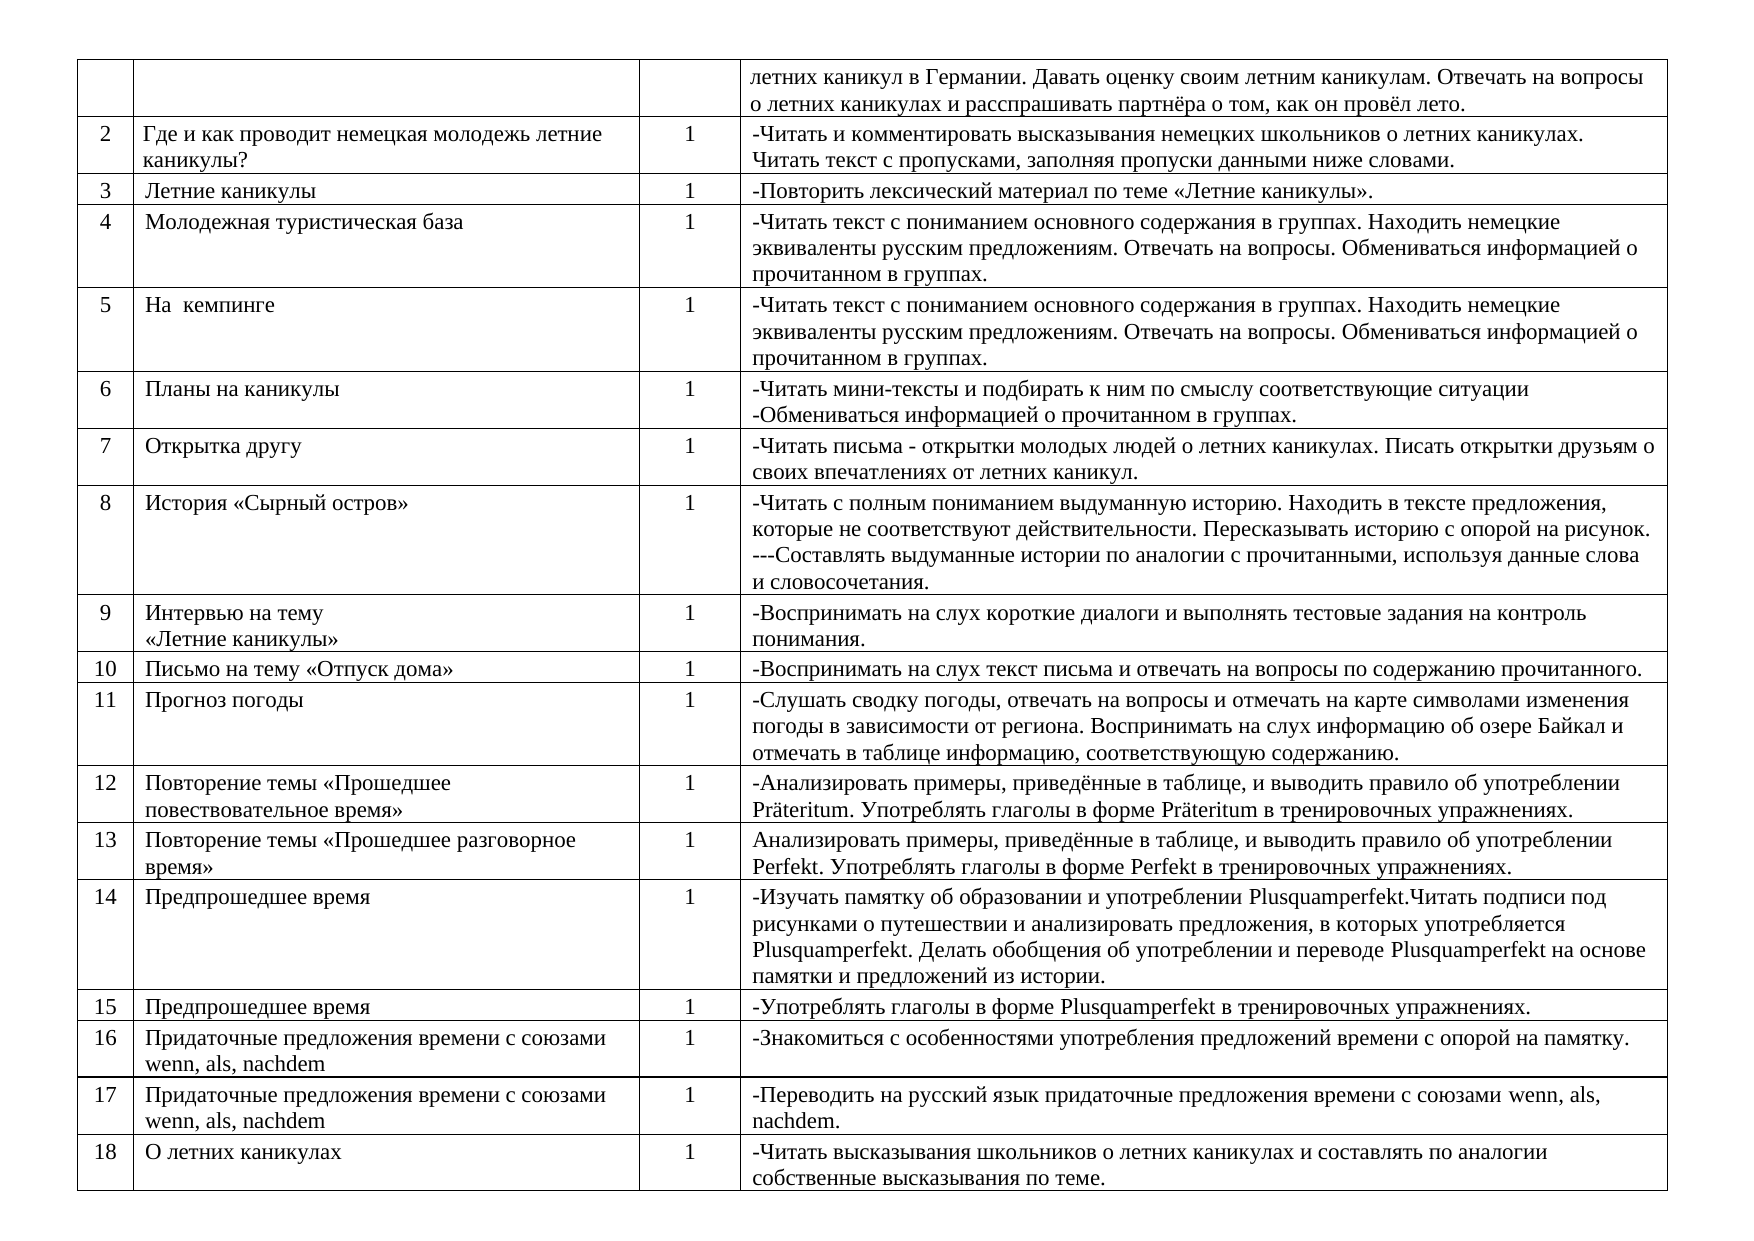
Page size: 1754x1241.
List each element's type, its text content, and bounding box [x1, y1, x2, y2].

table_cell 1 [640, 288, 740, 371]
table_cell -Повторить лексический материал по теме «Летние каникулы». [741, 174, 1667, 203]
table_cell 1 [640, 117, 740, 173]
table_cell -Знакомиться с особенностями употребления предложений времени с опорой на памятку. [741, 1021, 1667, 1076]
table_cell На кемпинге [134, 288, 639, 371]
table_cell 1 [640, 174, 740, 203]
table_cell 1 [640, 766, 740, 822]
table_cell 4 [78, 205, 133, 287]
table_cell 1 [640, 683, 740, 765]
table_cell 1 [640, 880, 740, 989]
table_cell Придаточные предложения времени с союзами wenn, als, nachdem [134, 1021, 639, 1076]
table_cell -Воспринимать на слух текст письма и отвечать на вопросы по содержанию прочитанного. [741, 652, 1667, 682]
table_cell Где и как проводит немецкая молодежь летние каникулы? [134, 117, 639, 173]
table_cell 10 [78, 652, 133, 682]
table_cell 14 [78, 880, 133, 989]
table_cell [134, 60, 639, 116]
table_cell 18 [78, 1135, 133, 1190]
table_cell -Читать с полным пониманием выдуманную историю. Находить в тексте предложения, которые не соответствуют действительности. Пересказывать историю с опорой на рисунок. ---Составлять выдуманные истории по аналогии с прочитанными, используя данные слова и словосочетания. [741, 486, 1667, 594]
table_cell 1 [640, 372, 740, 428]
table_cell -Читать текст с пониманием основного содержания в группах. Находить немецкие эквиваленты русским предложениям. Отвечать на вопросы. Обмениваться информацией о прочитанном в группах. [741, 288, 1667, 371]
table_cell Открытка другу [134, 429, 639, 484]
table_cell Интервью на тему «Летние каникулы» [134, 595, 639, 651]
table_cell -Переводить на русский язык придаточные предложения времени с союзами wenn, als, nachdem. [741, 1078, 1667, 1133]
table_cell 1 [640, 1078, 740, 1133]
table_cell 1 [640, 1021, 740, 1076]
table_cell -Воспринимать на слух короткие диалоги и выполнять тестовые задания на контроль понимания. [741, 595, 1667, 651]
table_cell История «Сырный остров» [134, 486, 639, 594]
table_cell 1 [640, 205, 740, 287]
table_cell Анализировать примеры, приведённые в таблице, и выводить правило об употреблении Perfekt. Употреблять глаголы в форме Perfekt в тренировочных упражнениях. [741, 823, 1667, 879]
table_cell 17 [78, 1078, 133, 1133]
table_cell Предпрошедшее время [134, 880, 639, 989]
table_cell 1 [640, 60, 740, 116]
table_cell -Анализировать примеры, приведённые в таблице, и выводить правило об употреблении Präteritum. Употреблять глаголы в форме Präteritum в тренировочных упражнениях. [741, 766, 1667, 822]
table_cell 11 [78, 683, 133, 765]
table_cell 8 [78, 486, 133, 594]
table_cell 1 [640, 823, 740, 879]
table_cell -Читать и комментировать высказывания немецких школьников о летних каникулах. Читать текст с пропусками, заполняя пропуски данными ниже словами. [741, 117, 1667, 173]
table_cell 13 [78, 823, 133, 879]
table_cell 1 [78, 60, 133, 116]
table_cell -Читать письма - открытки молодых людей о летних каникулах. Писать открытки друзьям о своих впечатлениях от летних каникул. [741, 429, 1667, 484]
table_cell -Читать мини-тексты и подбирать к ним по смыслу соответствующие ситуации -Обмениваться информацией о прочитанном в группах. [741, 372, 1667, 428]
table_cell Предпрошедшее время [134, 990, 639, 1019]
table_cell 1 [640, 429, 740, 484]
table_cell 12 [78, 766, 133, 822]
table_cell Летние каникулы [134, 174, 639, 203]
table_cell -Употреблять глаголы в форме Plusquamperfekt в тренировочных упражнениях. [741, 990, 1667, 1019]
table_cell О летних каникулах [134, 1135, 639, 1190]
table_cell Письмо на тему «Отпуск дома» [134, 652, 639, 682]
table_cell 15 [78, 990, 133, 1019]
table_cell 2 [78, 117, 133, 173]
table_cell 1 [640, 595, 740, 651]
table_cell 16 [78, 1021, 133, 1076]
table_cell 6 [78, 372, 133, 428]
table_cell -Изучать памятку об образовании и употреблении Plusquamperfekt.Читать подписи под рисунками о путешествии и анализировать предложения, в которых употребляется Plusquamperfekt. Делать обобщения об употреблении и переводе Plusquamperfekt на основе памятки и предложений из истории. [741, 880, 1667, 989]
table_cell 1 [640, 486, 740, 594]
table_cell -Слушать сводку погоды, отвечать на вопросы и отмечать на карте символами изменения погоды в зависимости от региона. Воспринимать на слух информацию об озере Байкал и отмечать в таблице информацию, соответствующую содержанию. [741, 683, 1667, 765]
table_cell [741, 60, 1667, 116]
table_cell 1 [640, 990, 740, 1019]
table_cell 7 [78, 429, 133, 484]
table_cell 3 [78, 174, 133, 203]
table_cell 9 [78, 595, 133, 651]
table_cell 1 [640, 1135, 740, 1190]
table_cell Прогноз погоды [134, 683, 639, 765]
table_cell 5 [78, 288, 133, 371]
table_cell Планы на каникулы [134, 372, 639, 428]
table_cell Повторение темы «Прошедшее разговорное время» [134, 823, 639, 879]
table_cell Молодежная туристическая база [134, 205, 639, 287]
table_cell Придаточные предложения времени с союзами wenn, als, nachdem [134, 1078, 639, 1133]
table_cell -Читать высказывания школьников о летних каникулах и составлять по аналогии собственные высказывания по теме. [741, 1135, 1667, 1190]
table_cell 1 [640, 652, 740, 682]
table_cell Повторение темы «Прошедшее повествовательное время» [134, 766, 639, 822]
table_cell -Читать текст с пониманием основного содержания в группах. Находить немецкие эквиваленты русским предложениям. Отвечать на вопросы. Обмениваться информацией о прочитанном в группах. [741, 205, 1667, 287]
